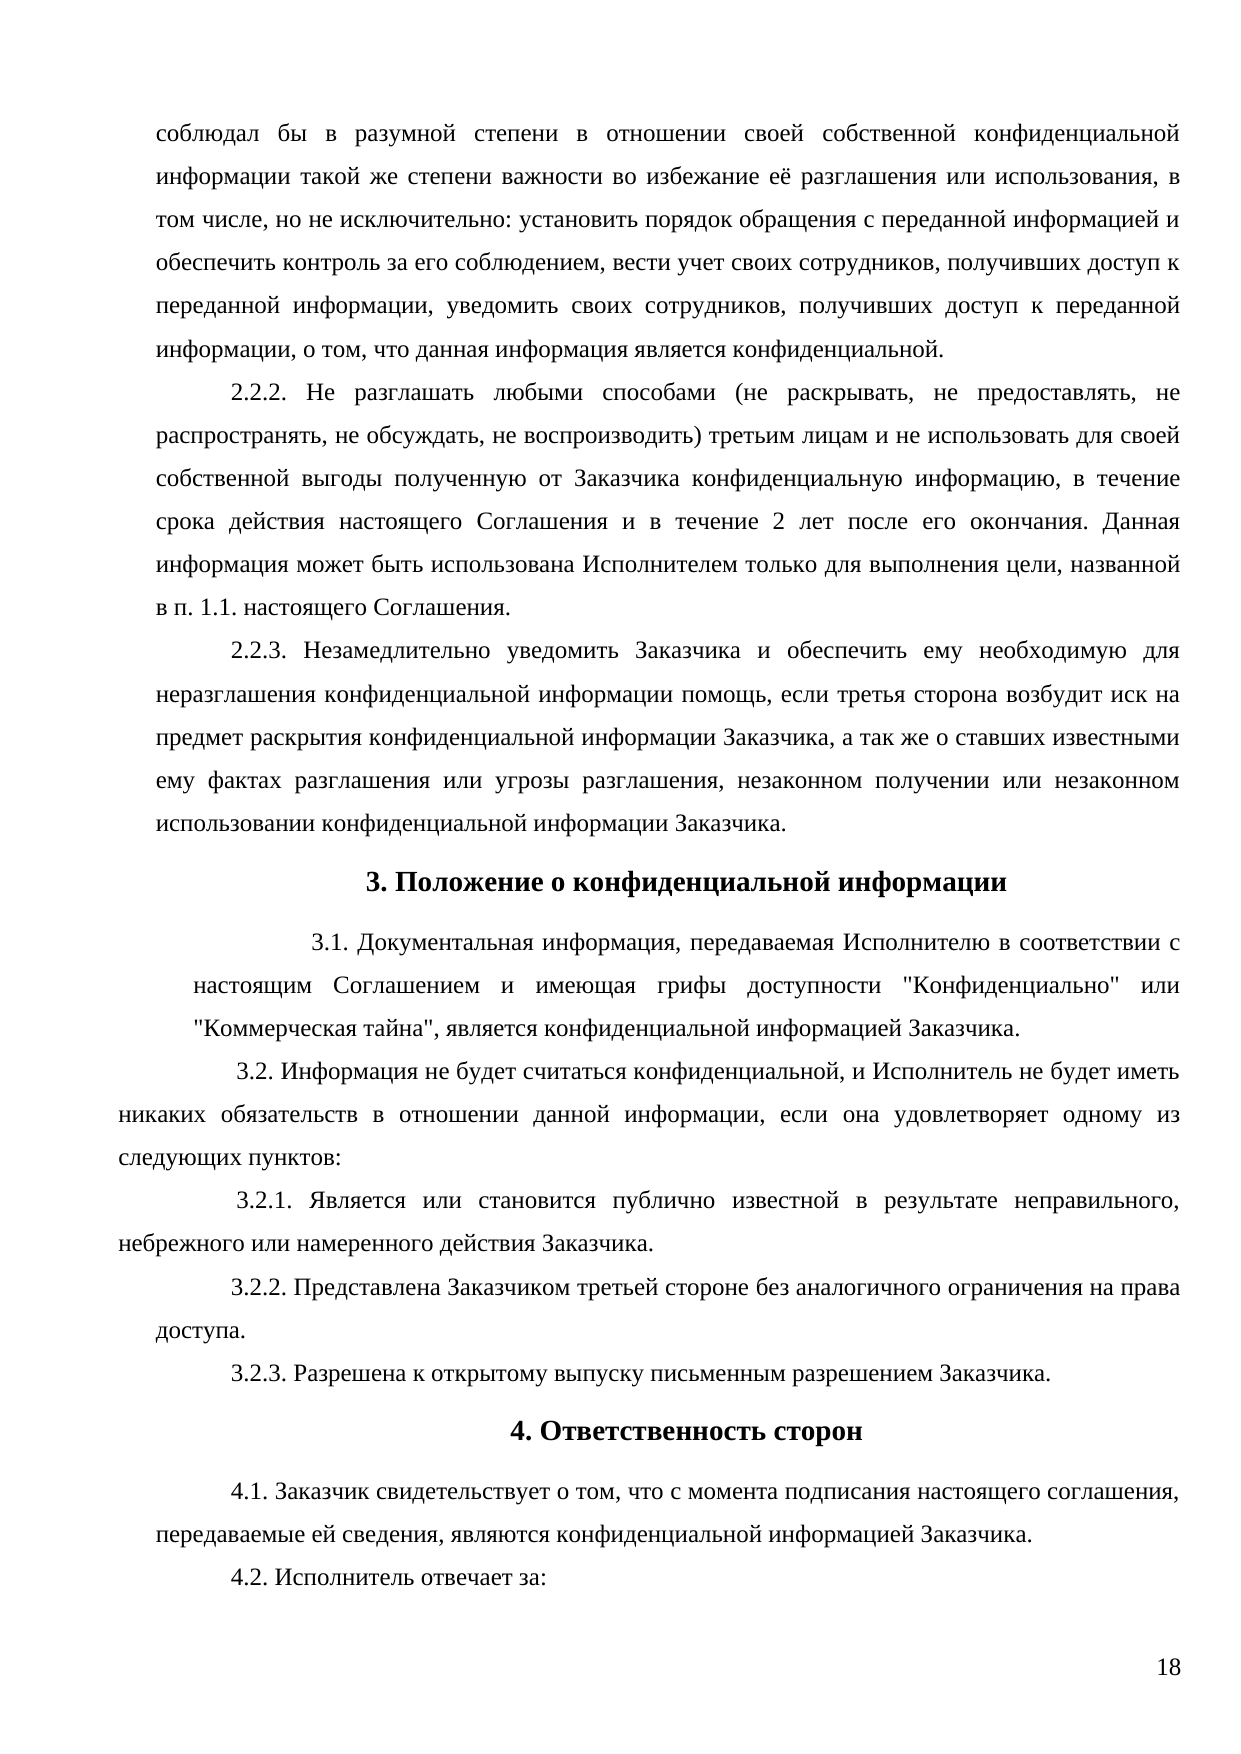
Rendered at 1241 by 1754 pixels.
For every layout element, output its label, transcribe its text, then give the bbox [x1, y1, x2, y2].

text 4.1. Заказчик свидетельствует о том, что с момента подписания настоящего соглашения, передаваемые ей сведения, являются конфиденциальной информацией Заказчика. [156, 1476, 1181, 1548]
text 2.2.3. Незамедлительно уведомить Заказчика и обеспечить ему необходимую для неразглашения конфиденциальной информации помощь, если третья сторона возбудит иск на предмет раскрытия конфиденциальной информации Заказчика, а так же о ставших известными ему фактах разглашения или угрозы разглашения, незаконном получении или незаконном использовании конфиденциальной информации Заказчика. [156, 636, 1181, 837]
text 3.1. Документальная информация, передаваемая Исполнителю в соответствии с настоящим Соглашением и имеющая грифы доступности "Конфиденциально" или "Коммерческая тайна", является конфиденциальной информацией Заказчика. [193, 927, 1181, 1042]
text 3.2.1. Является или становится публично известной в результате неправильного, небрежного или намеренного действия Заказчика. [118, 1185, 1181, 1257]
text 2.2.2. Не разглашать любыми способами (не раскрывать, не предоставлять, не распространять, не обсуждать, не воспроизводить) третьим лицам и не использовать для своей собственной выгоды полученную от Заказчика конфиденциальную информацию, в течение срока действия настоящего Соглашения и в течение 2 лет после его окончания. Данная информация может быть использована Исполнителем только для выполнения цели, названной в п. 1.1. настоящего Соглашения. [156, 377, 1181, 621]
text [156, 118, 1181, 362]
text 3.2. Информация не будет считаться конфиденциальной, и Исполнитель не будет иметь никаких обязательств в отношении данной информации, если она удовлетворяет одному из следующих пунктов: [118, 1056, 1181, 1171]
text 3. Положение о конфиденциальной информации [118, 864, 1181, 897]
text 3.2.3. Разрешена к открытому выпуску письменным разрешением Заказчика. [156, 1358, 1181, 1387]
text 4.2. Исполнитель отвечает за: [156, 1562, 1181, 1591]
text 3.2.2. Представлена Заказчиком третьей стороне без аналогичного ограничения на права доступа. [156, 1272, 1181, 1343]
text 4. Ответственность сторон [118, 1413, 1181, 1447]
